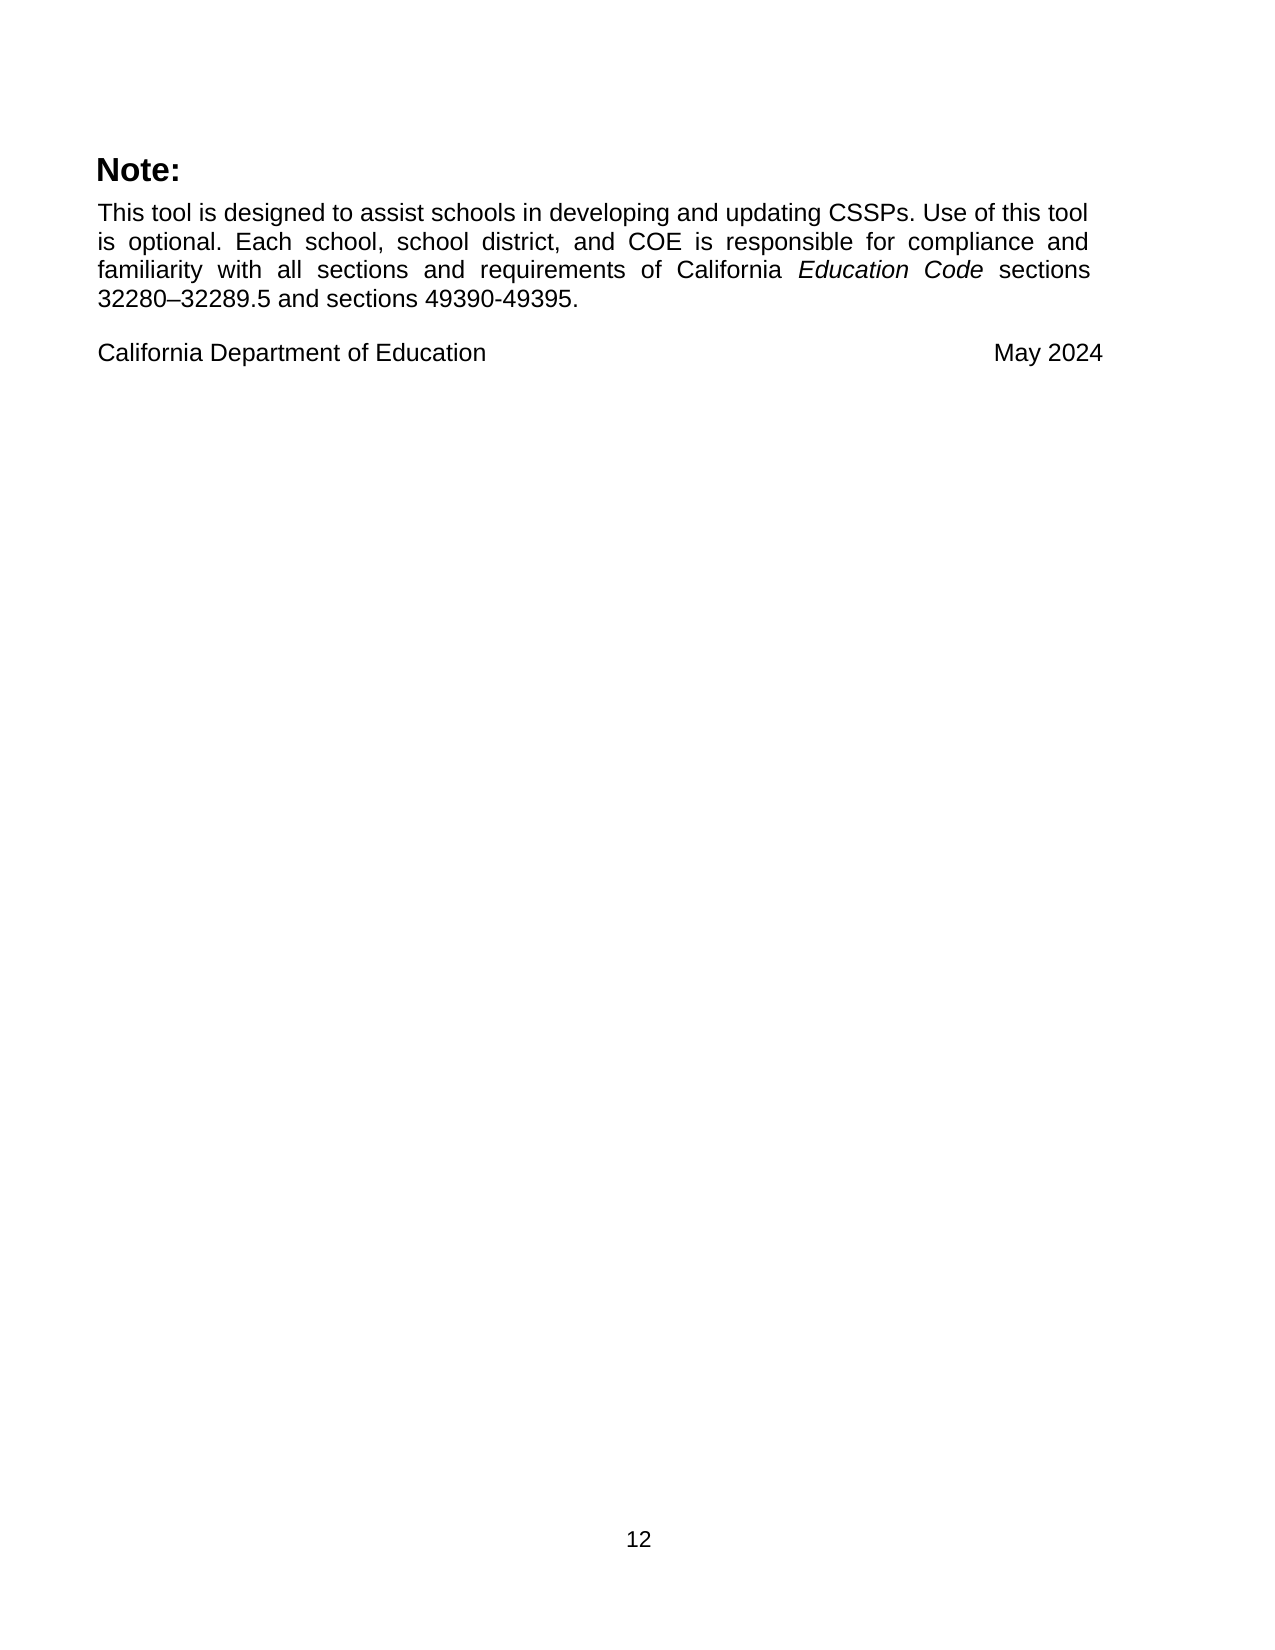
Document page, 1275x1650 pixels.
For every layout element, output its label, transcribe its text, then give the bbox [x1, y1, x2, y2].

subtitle Note: [96, 150, 1118, 188]
table_header This tool is designed to assist schools in developing and updating CSSPs. Use of this tool is optional. Each school, school district, and COE is responsible for compliance and familiarity with all sections and requirements of California Education Code sections 32280–32289.5 and sections 49390-49395. California Department of Education May 2024 [86, 189, 1183, 405]
